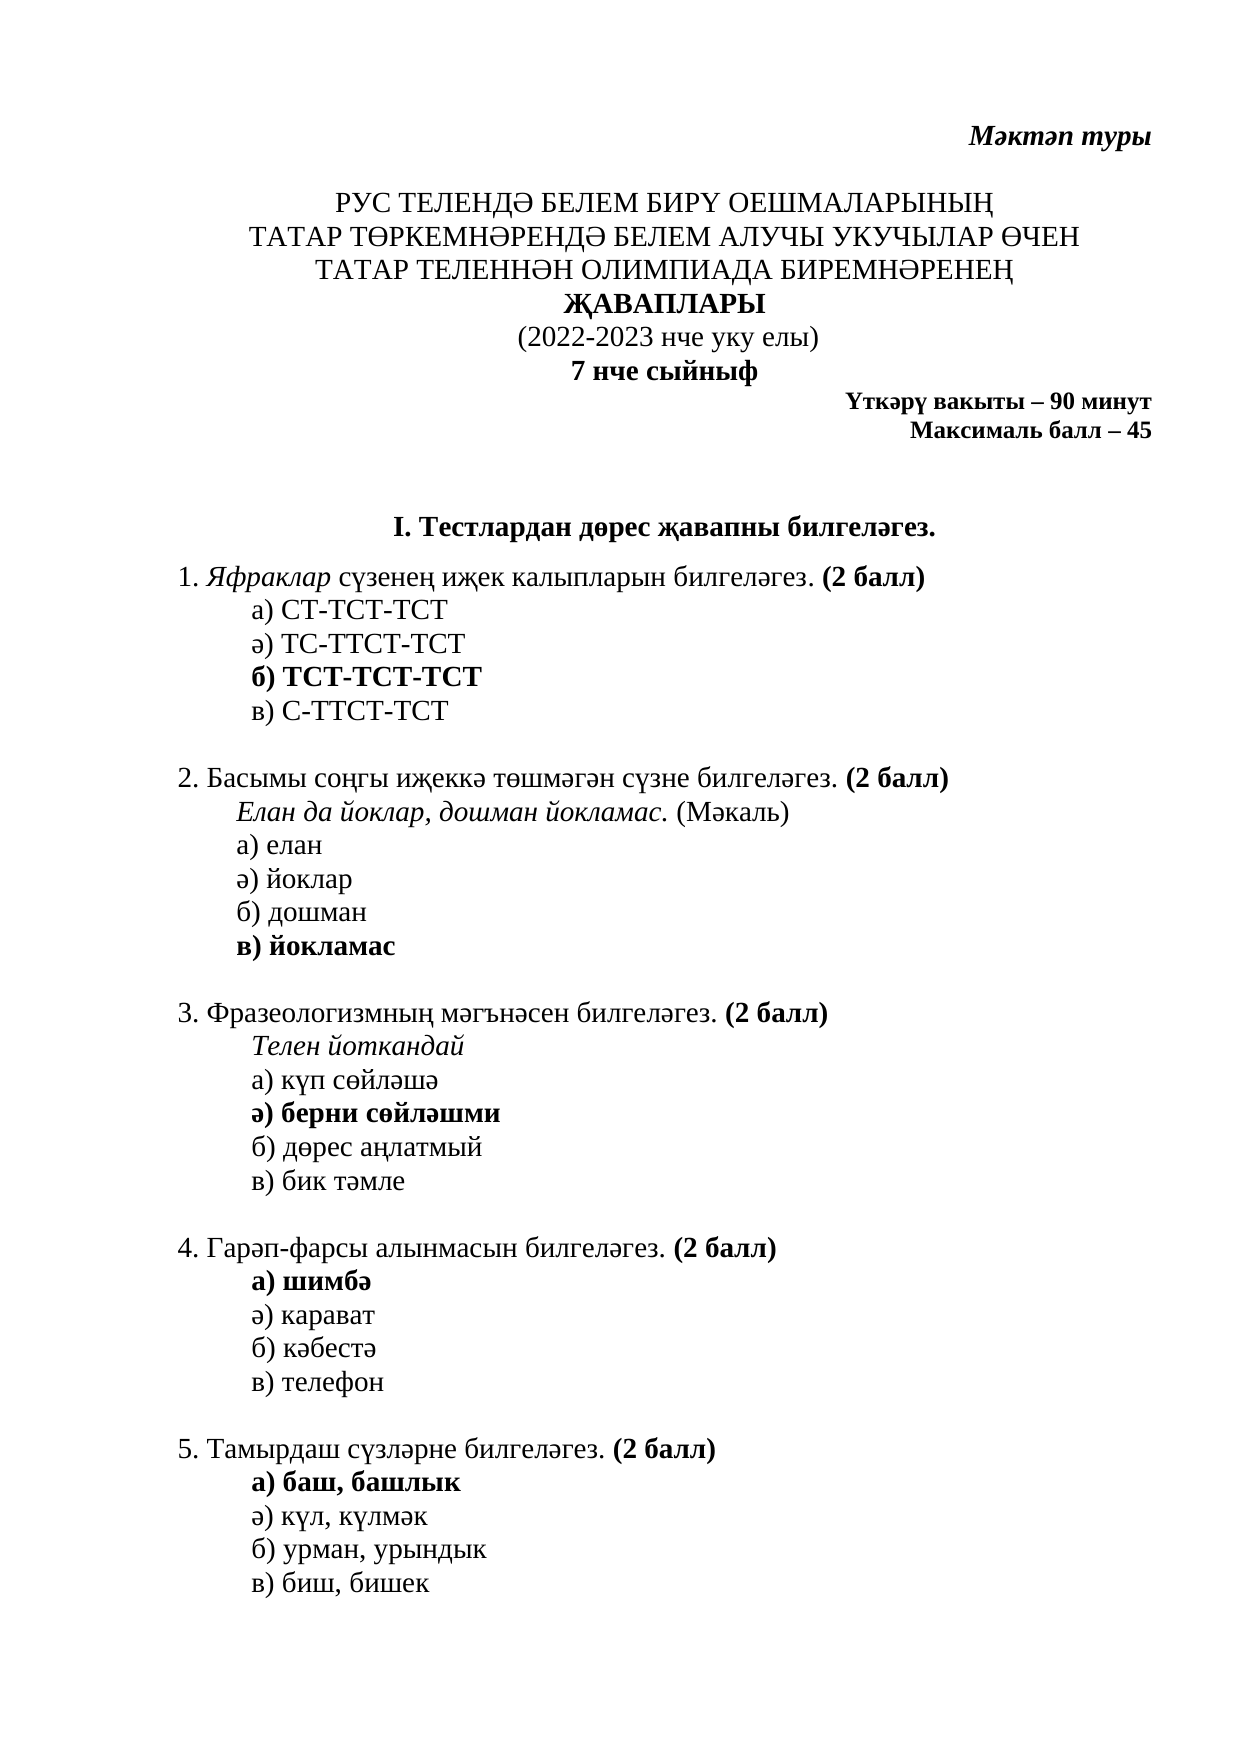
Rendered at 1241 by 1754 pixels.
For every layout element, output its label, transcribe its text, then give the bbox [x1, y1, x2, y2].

text б) урман, урындык [177, 1532, 1152, 1565]
text ТАТАР ТЕЛЕННӘН ОЛИМПИАДА БИРЕМНӘРЕНЕҢ [177, 252, 1152, 286]
text ТАТАР ТӨРКЕМНӘРЕНДӘ БЕЛЕМ АЛУЧЫ УКУЧЫЛАР ӨЧЕН [177, 219, 1152, 252]
text б) дошман [177, 894, 1152, 928]
text ә) берни сөйләшми [177, 1096, 1152, 1129]
text Телен йоткандай [177, 1028, 1152, 1062]
text в) телефон [177, 1364, 1152, 1397]
text 2. Басымы соңгы иҗеккә төшмәгән сүзне билгеләгез. (2 балл) [177, 760, 1152, 794]
text б) дөрес аңлатмый [177, 1129, 1152, 1163]
text Максималь балл – 45 [177, 415, 1152, 444]
text а) СТ-ТСТ-ТСТ [177, 592, 1152, 626]
text 4. Гарәп-фарсы алынмасын билгеләгез. (2 балл) [177, 1230, 1152, 1263]
text РУС ТЕЛЕНДӘ БЕЛЕМ БИРҮ ОЕШМАЛАРЫНЫҢ [177, 185, 1152, 219]
text в) С-ТТСТ-ТСТ [177, 693, 1152, 727]
text в) бик тәмле [177, 1163, 1152, 1196]
text б) кәбестә [177, 1330, 1152, 1364]
text I. Тестлардан дөрес җавапны билгеләгез. [177, 509, 1152, 542]
text 5. Тамырдаш сүзләрне билгеләгез. (2 балл) [177, 1431, 1152, 1464]
text ә) күл, күлмәк [177, 1498, 1152, 1532]
text а) баш, башлык [177, 1464, 1152, 1498]
text ҖАВАПЛАРЫ [177, 286, 1152, 319]
text 1. Яфраклар сүзенең иҗек калыпларын билгеләгез. (2 балл) [177, 559, 1152, 592]
text в) йокламас [177, 928, 1152, 961]
text ә) йоклар [177, 861, 1152, 894]
text б) ТСТ-ТСТ-ТСТ [177, 659, 1152, 693]
text Үткәрү вакыты – 90 минут [177, 386, 1152, 415]
text Мәктәп туры [177, 118, 1152, 152]
text в) биш, бишек [177, 1565, 1152, 1599]
text 7 нче сыйныф [177, 353, 1152, 386]
text а) шимбә [177, 1263, 1152, 1297]
text а) елан [177, 827, 1152, 861]
text (2022-2023 нче уку елы) [177, 319, 1152, 353]
text 3. Фразеологизмның мәгънәсен билгеләгез. (2 балл) [177, 995, 1152, 1028]
text а) күп сөйләшә [177, 1062, 1152, 1096]
text Елан да йоклар, дошман йокламас. (Мәкаль) [177, 794, 1152, 827]
text ә) ТС-ТТСТ-ТСТ [177, 626, 1152, 659]
text ә) карават [177, 1297, 1152, 1330]
